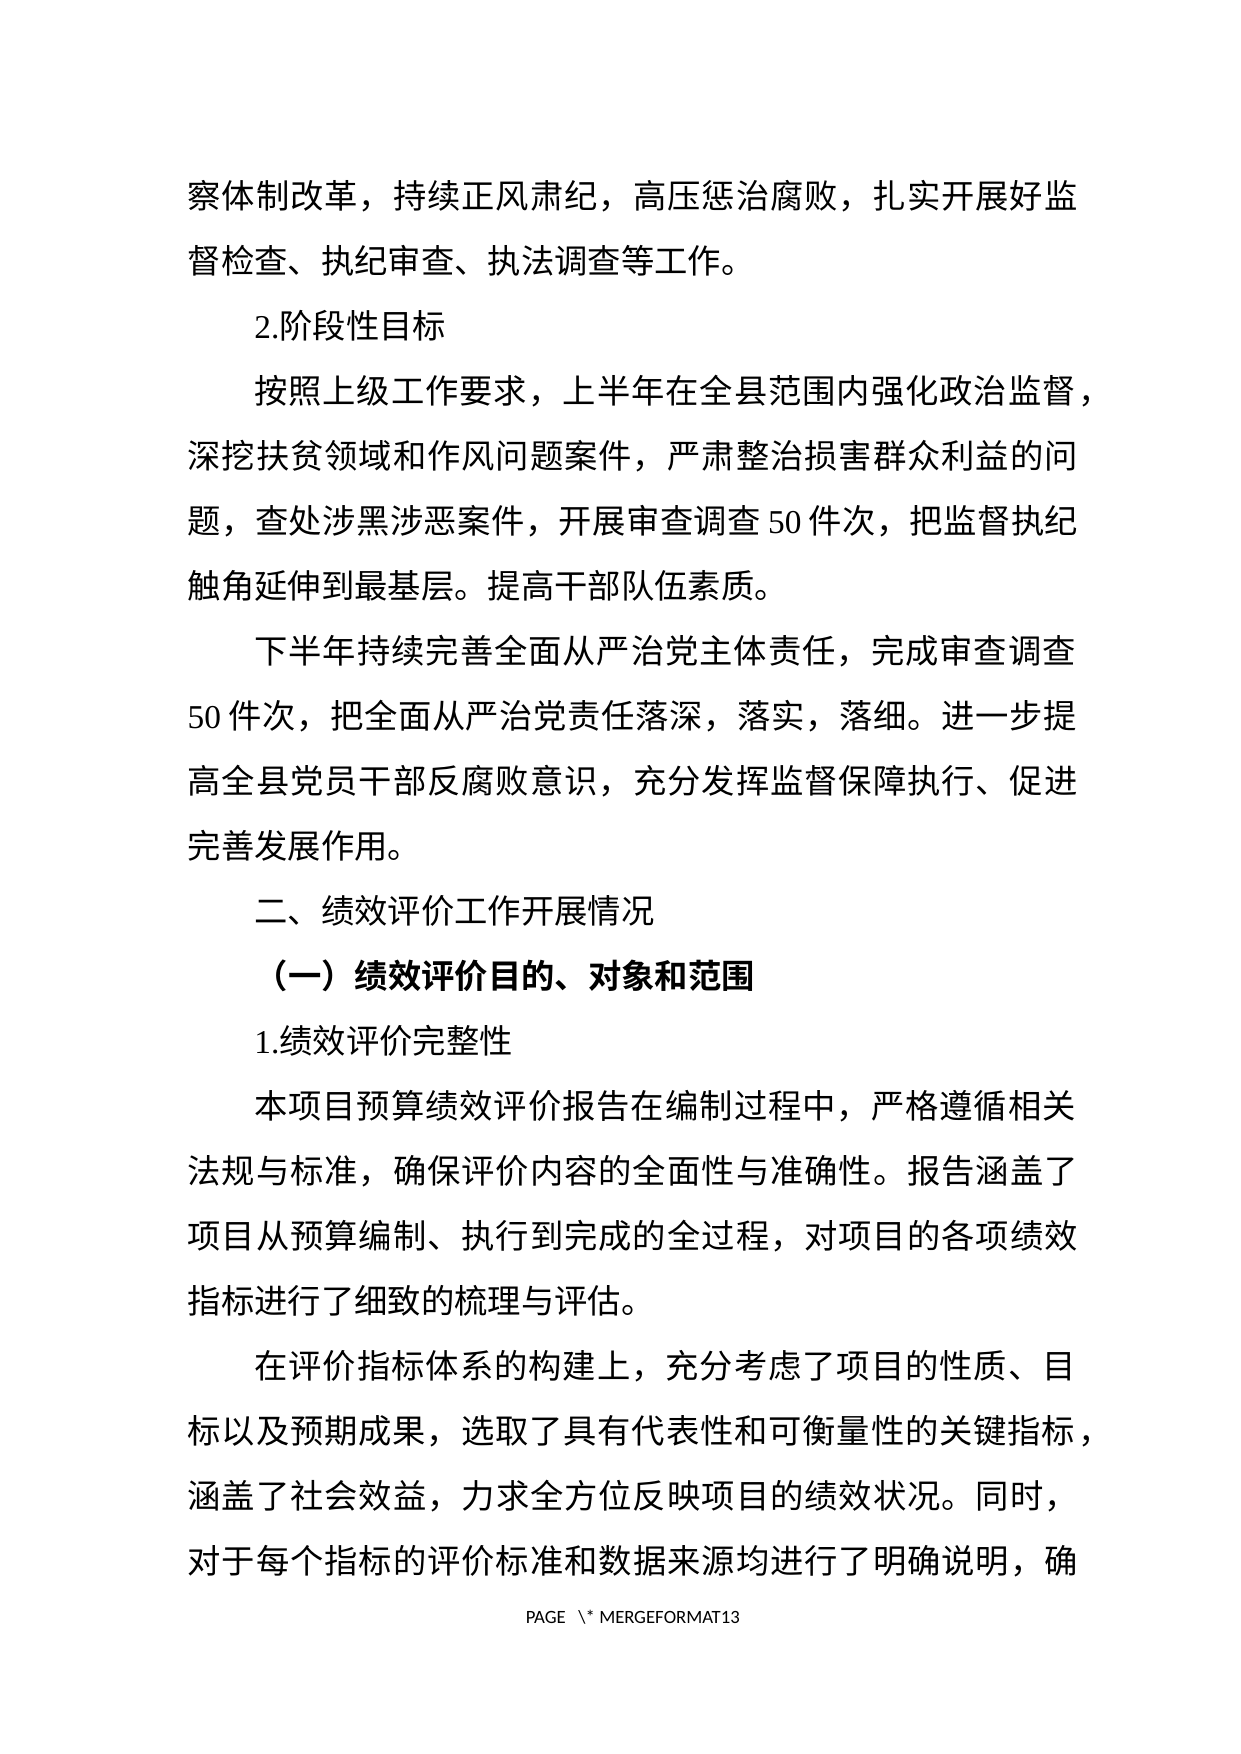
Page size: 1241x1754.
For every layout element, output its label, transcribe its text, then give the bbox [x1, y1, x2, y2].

title 1.绩效评价完整性 [187, 1007, 1078, 1072]
text 下半年持续完善全面从严治党主体责任，完成审查调查50件次，把全面从严治党责任落深，落实，落细。进一步提高全县党员干部反腐败意识，充分发挥监督保障执行、促进完善发展作用。 [187, 617, 1078, 877]
list 2.阶段性目标 [187, 292, 1078, 357]
text （一）绩效评价目的、对象和范围 [187, 942, 1078, 1007]
text 二、绩效评价工作开展情况 [187, 877, 1078, 942]
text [187, 1332, 1078, 1592]
text 本项目预算绩效评价报告在编制过程中，严格遵循相关法规与标准，确保评价内容的全面性与准确性。报告涵盖了项目从预算编制、执行到完成的全过程，对项目的各项绩效指标进行了细致的梳理与评估。 [187, 1072, 1078, 1332]
text 按照上级工作要求，上半年在全县范围内强化政治监督，深挖扶贫领域和作风问题案件，严肃整治损害群众利益的问题，查处涉黑涉恶案件，开展审查调查50件次，把监督执纪触角延伸到最基层。提高干部队伍素质。 [187, 357, 1078, 617]
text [187, 162, 1078, 292]
